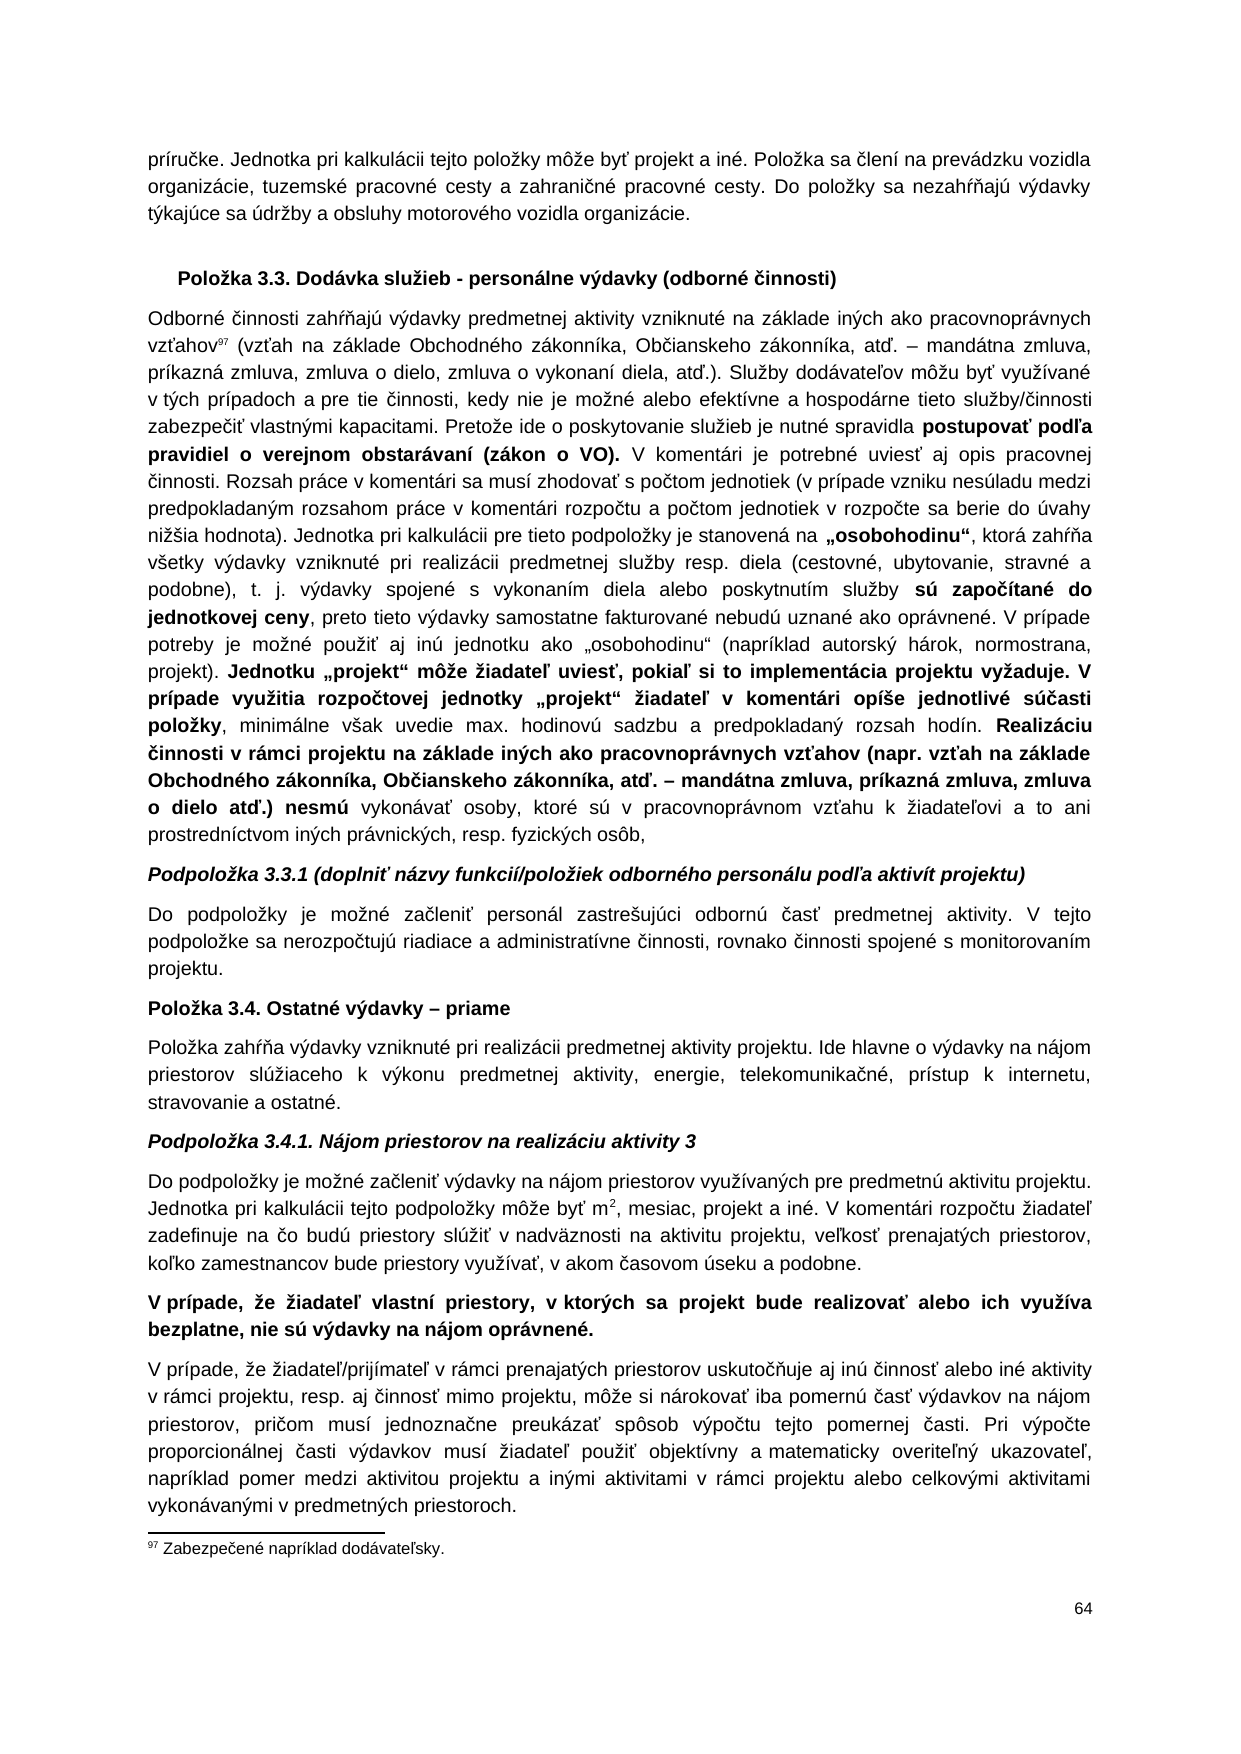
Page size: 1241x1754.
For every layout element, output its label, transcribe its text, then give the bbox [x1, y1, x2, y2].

text V prípade, že žiadateľ/prijímateľ v rámci prenajatých priestorov uskutočňuje aj inú činnosť alebo iné aktivity v rámci projektu, resp. aj činnosť mimo projektu, môže si nárokovať iba pomernú časť výdavkov na nájom priestorov, pričom musí jednoznačne preukázať spôsob výpočtu tejto pomernej časti. Pri výpočte proporcionálnej časti výdavkov musí žiadateľ použiť objektívny a matematicky overiteľný ukazovateľ, napríklad pomer medzi aktivitou projektu a inými aktivitami v rámci projektu alebo celkovými aktivitami vykonávanými v predmetných priestoroch. [148, 1358, 1092, 1517]
text Do podpoložky je možné začleniť personál zastrešujúci odbornú časť predmetnej aktivity. V tejto podpoložke sa nerozpočtujú riadiace a administratívne činnosti, rovnako činnosti spojené s monitorovaním projektu. [148, 902, 1092, 979]
text V prípade, že žiadateľ vlastní priestory, v ktorých sa projekt bude realizovať alebo ich využíva bezplatne, nie sú výdavky na nájom oprávnené. [148, 1291, 1092, 1341]
text Podpoložka 3.3.1 (doplniť názvy funkcií/položiek odborného personálu podľa aktivít projektu) [148, 863, 1092, 885]
text Podpoložka 3.4.1. Nájom priestorov na realizáciu aktivity 3 [148, 1130, 1092, 1153]
text Položka 3.4. Ostatné výdavky – priame [148, 996, 1092, 1019]
text Položka zahŕňa výdavky vzniknuté pri realizácii predmetnej aktivity projektu. Ide hlavne o výdavky na nájom priestorov slúžiaceho k výkonu predmetnej aktivity, energie, telekomunikačné, prístup k internetu, stravovanie a ostatné. [148, 1036, 1092, 1113]
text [148, 148, 1092, 225]
text Do podpoložky je možné začleniť výdavky na nájom priestorov využívaných pre predmetnú aktivitu projektu. Jednotka pri kalkulácii tejto podpoložky môže byť m2, mesiac, projekt a iné. V komentári rozpočtu žiadateľ zadefinuje na čo budú priestory slúžiť v nadväznosti na aktivitu projektu, veľkosť prenajatých priestorov, koľko zamestnancov bude priestory využívať, v akom časovom úseku a podobne. [148, 1170, 1092, 1274]
text Odborné činnosti zahŕňajú výdavky predmetnej aktivity vzniknuté na základe iných ako pracovnoprávnych vzťahov (vzťah na základe Obchodného zákonníka, Občianskeho zákonníka, atď. – mandátna zmluva, príkazná zmluva, zmluva o dielo, zmluva o vykonaní diela, atď.). Služby dodávateľov môžu byť využívané v tých prípadoch a pre tie činnosti, kedy nie je možné alebo efektívne a hospodárne tieto služby/činnosti zabezpečiť vlastnými kapacitami. Pretože ide o poskytovanie služieb je nutné spravidla postupovať podľa pravidiel o verejnom obstarávaní (zákon o VO). V komentári je potrebné uviesť aj opis pracovnej činnosti. Rozsah práce v komentári sa musí zhodovať s počtom jednotiek (v prípade vzniku nesúladu medzi predpokladaným rozsahom práce v komentári rozpočtu a počtom jednotiek v rozpočte sa berie do úvahy nižšia hodnota). Jednotka pri kalkulácii pre tieto podpoložky je stanovená na „osobohodinu“, ktorá zahŕňa všetky výdavky vzniknuté pri realizácii predmetnej služby resp. diela (cestovné, ubytovanie, stravné a podobne), t. j. výdavky spojené s vykonaním diela alebo poskytnutím služby sú započítané do jednotkovej ceny, preto tieto výdavky samostatne fakturované nebudú uznané ako oprávnené. V prípade potreby je možné použiť aj inú jednotku ako „osobohodinu“ (napríklad autorský hárok, normostrana, projekt). Jednotku „projekt“ môže žiadateľ uviesť, pokiaľ si to implementácia projektu vyžaduje. V prípade využitia rozpočtovej jednotky „projekt“ žiadateľ v komentári opíše jednotlivé súčasti položky, minimálne však uvedie max. hodinovú sadzbu a predpokladaný rozsah hodín. Realizáciu činnosti v rámci projektu na základe iných ako pracovnoprávnych vzťahov (napr. vzťah na základe Obchodného zákonníka, Občianskeho zákonníka, atď. – mandátna zmluva, príkazná zmluva, zmluva o dielo atď.) nesmú vykonávať osoby, ktoré sú v pracovnoprávnom vzťahu k žiadateľovi a to ani prostredníctvom iných právnických, resp. fyzických osôb, [148, 306, 1092, 846]
text Položka 3.3. Dodávka služieb - personálne výdavky (odborné činnosti) [177, 267, 1092, 289]
